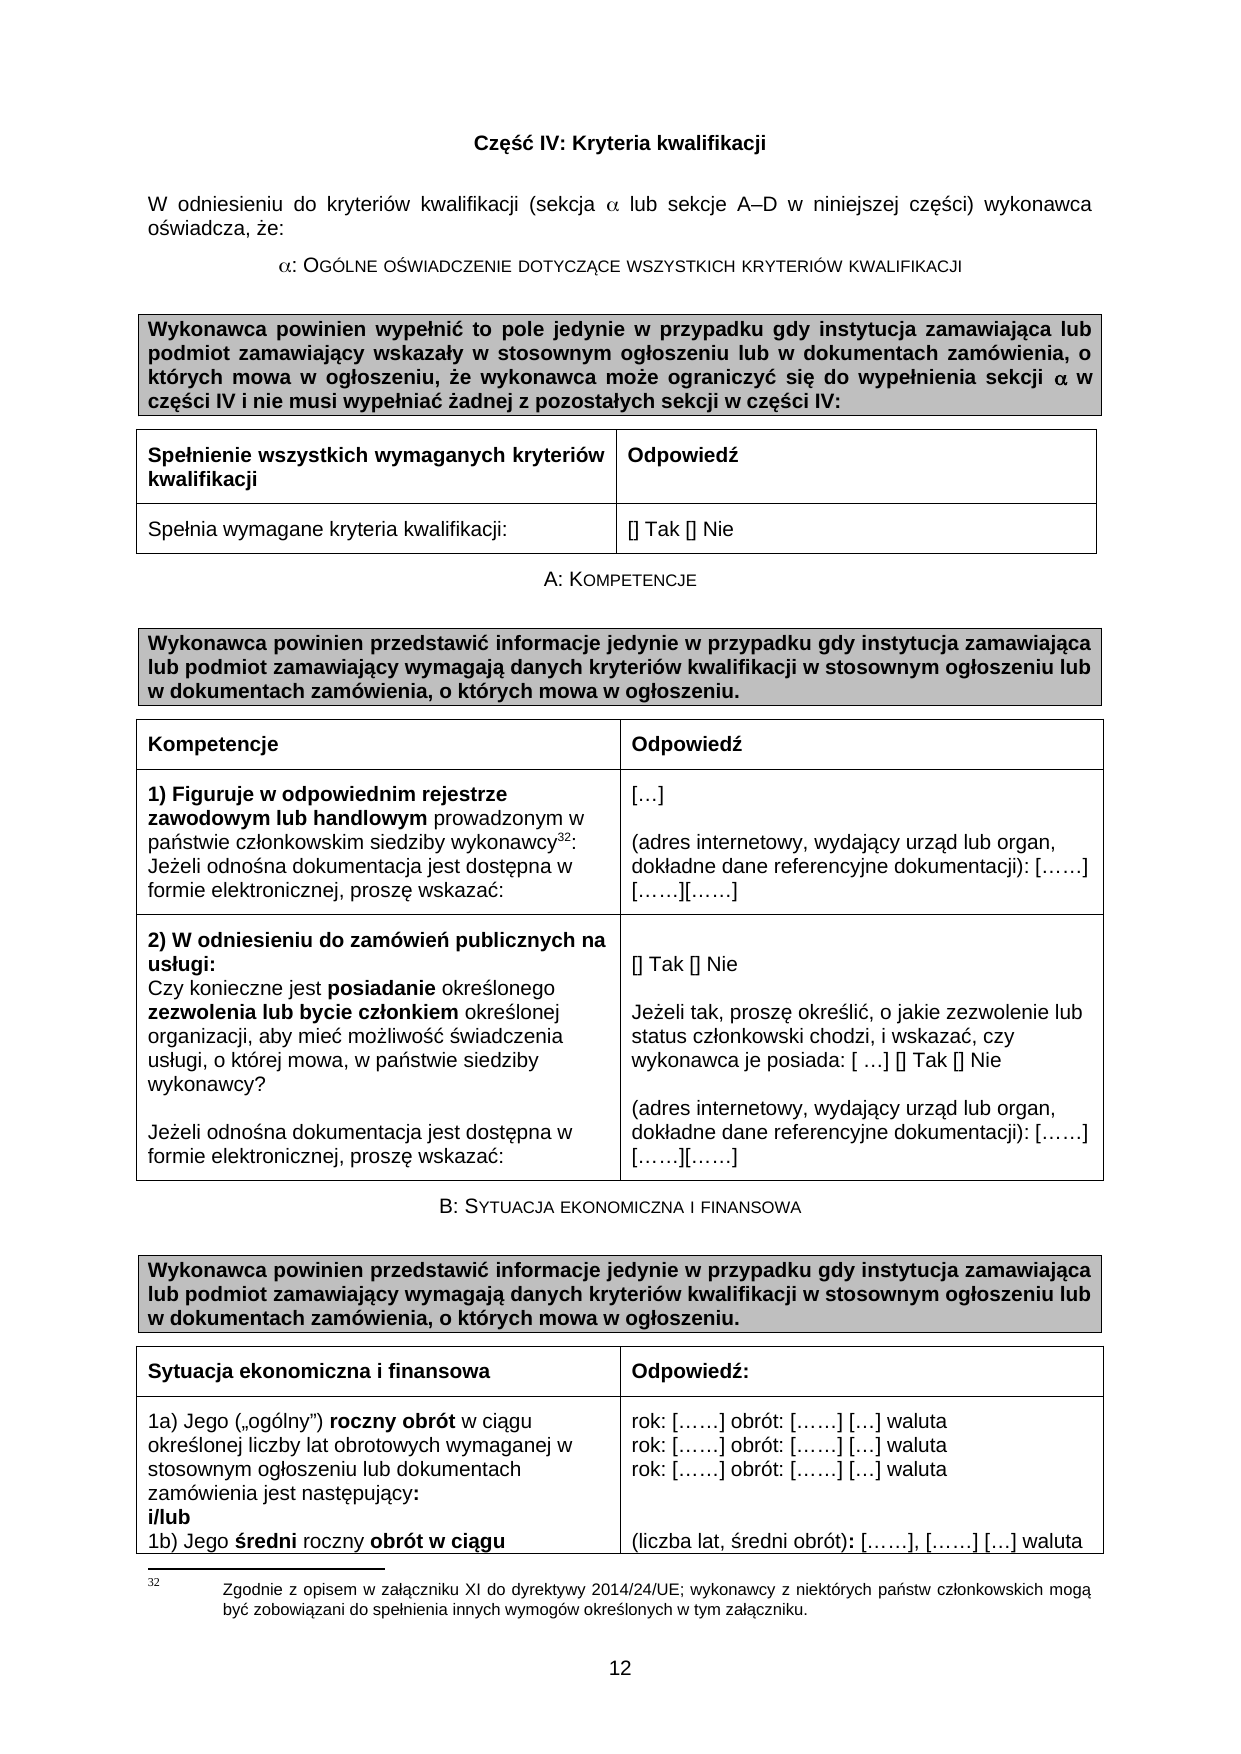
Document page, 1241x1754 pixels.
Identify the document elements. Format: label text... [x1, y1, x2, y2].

table_cell Spełnia wymagane kryteria kwalifikacji: [137, 504, 616, 553]
title A: Kompetencje [148, 566, 1093, 590]
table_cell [137, 1397, 620, 1553]
table_header Kompetencje [137, 720, 620, 768]
title B: Sytuacja ekonomiczna i finansowa [148, 1193, 1093, 1217]
table_header Spełnienie wszystkich wymaganych kryteriów kwalifikacji [137, 430, 616, 503]
title Część IV: Kryteria kwalifikacji [148, 131, 1093, 154]
table_cell 1) Figuruje w odpowiednim rejestrze zawodowym lub handlowym prowadzonym w państwie członkowskim siedziby wykonawcy: Jeżeli odnośna dokumentacja jest dostępna w formie elektronicznej, proszę wskazać: [137, 770, 620, 914]
text Wykonawca powinien przedstawić informacje jedynie w przypadku gdy instytucja zamawiająca lub podmiot zamawiający wymagają danych kryteriów kwalifikacji w stosownym ogłoszeniu lub w dokumentach zamówienia, o których mowa w ogłoszeniu. [139, 1256, 1101, 1332]
text Wykonawca powinien wypełnić to pole jedynie w przypadku gdy instytucja zamawiająca lub podmiot zamawiający wskazały w stosownym ogłoszeniu lub w dokumentach zamówienia, o których mowa w ogłoszeniu, że wykonawca może ograniczyć się do wypełnienia sekcji w części IV i nie musi wypełniać żadnej z pozostałych sekcji w części IV: [139, 315, 1101, 415]
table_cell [621, 1397, 1103, 1553]
table_header Odpowiedź [621, 720, 1103, 768]
text Wykonawca powinien przedstawić informacje jedynie w przypadku gdy instytucja zamawiająca lub podmiot zamawiający wymagają danych kryteriów kwalifikacji w stosownym ogłoszeniu lub w dokumentach zamówienia, o których mowa w ogłoszeniu. [139, 629, 1101, 705]
table_cell […] (adres internetowy, wydający urząd lub organ, dokładne dane referencyjne dokumentacji): [……][……][……] [621, 770, 1103, 914]
table_cell [] Tak [] Nie Jeżeli tak, proszę określić, o jakie zezwolenie lub status członkowski chodzi, i wskazać, czy wykonawca je posiada: [ …] [] Tak [] Nie (adres internetowy, wydający urząd lub organ, dokładne dane referencyjne dokumentacji): [……][……][……] [621, 915, 1103, 1180]
title : Ogólne oświadczenie dotyczące wszystkich kryteriów kwalifikacji [148, 253, 1093, 277]
table_header Odpowiedź [617, 430, 1096, 503]
table_header Sytuacja ekonomiczna i finansowa [137, 1347, 620, 1396]
table_cell 2) W odniesieniu do zamówień publicznych na usługi: Czy konieczne jest posiadanie określonego zezwolenia lub bycie członkiem określonej organizacji, aby mieć możliwość świadczenia usługi, o której mowa, w państwie siedziby wykonawcy? Jeżeli odnośna dokumentacja jest dostępna w formie elektronicznej, proszę wskazać: [137, 915, 620, 1180]
text W odniesieniu do kryteriów kwalifikacji (sekcja lub sekcje A–D w niniejszej części) wykonawca oświadcza, że: [148, 192, 1093, 240]
table_cell [] Tak [] Nie [617, 504, 1096, 553]
table_header Odpowiedź: [621, 1347, 1103, 1396]
